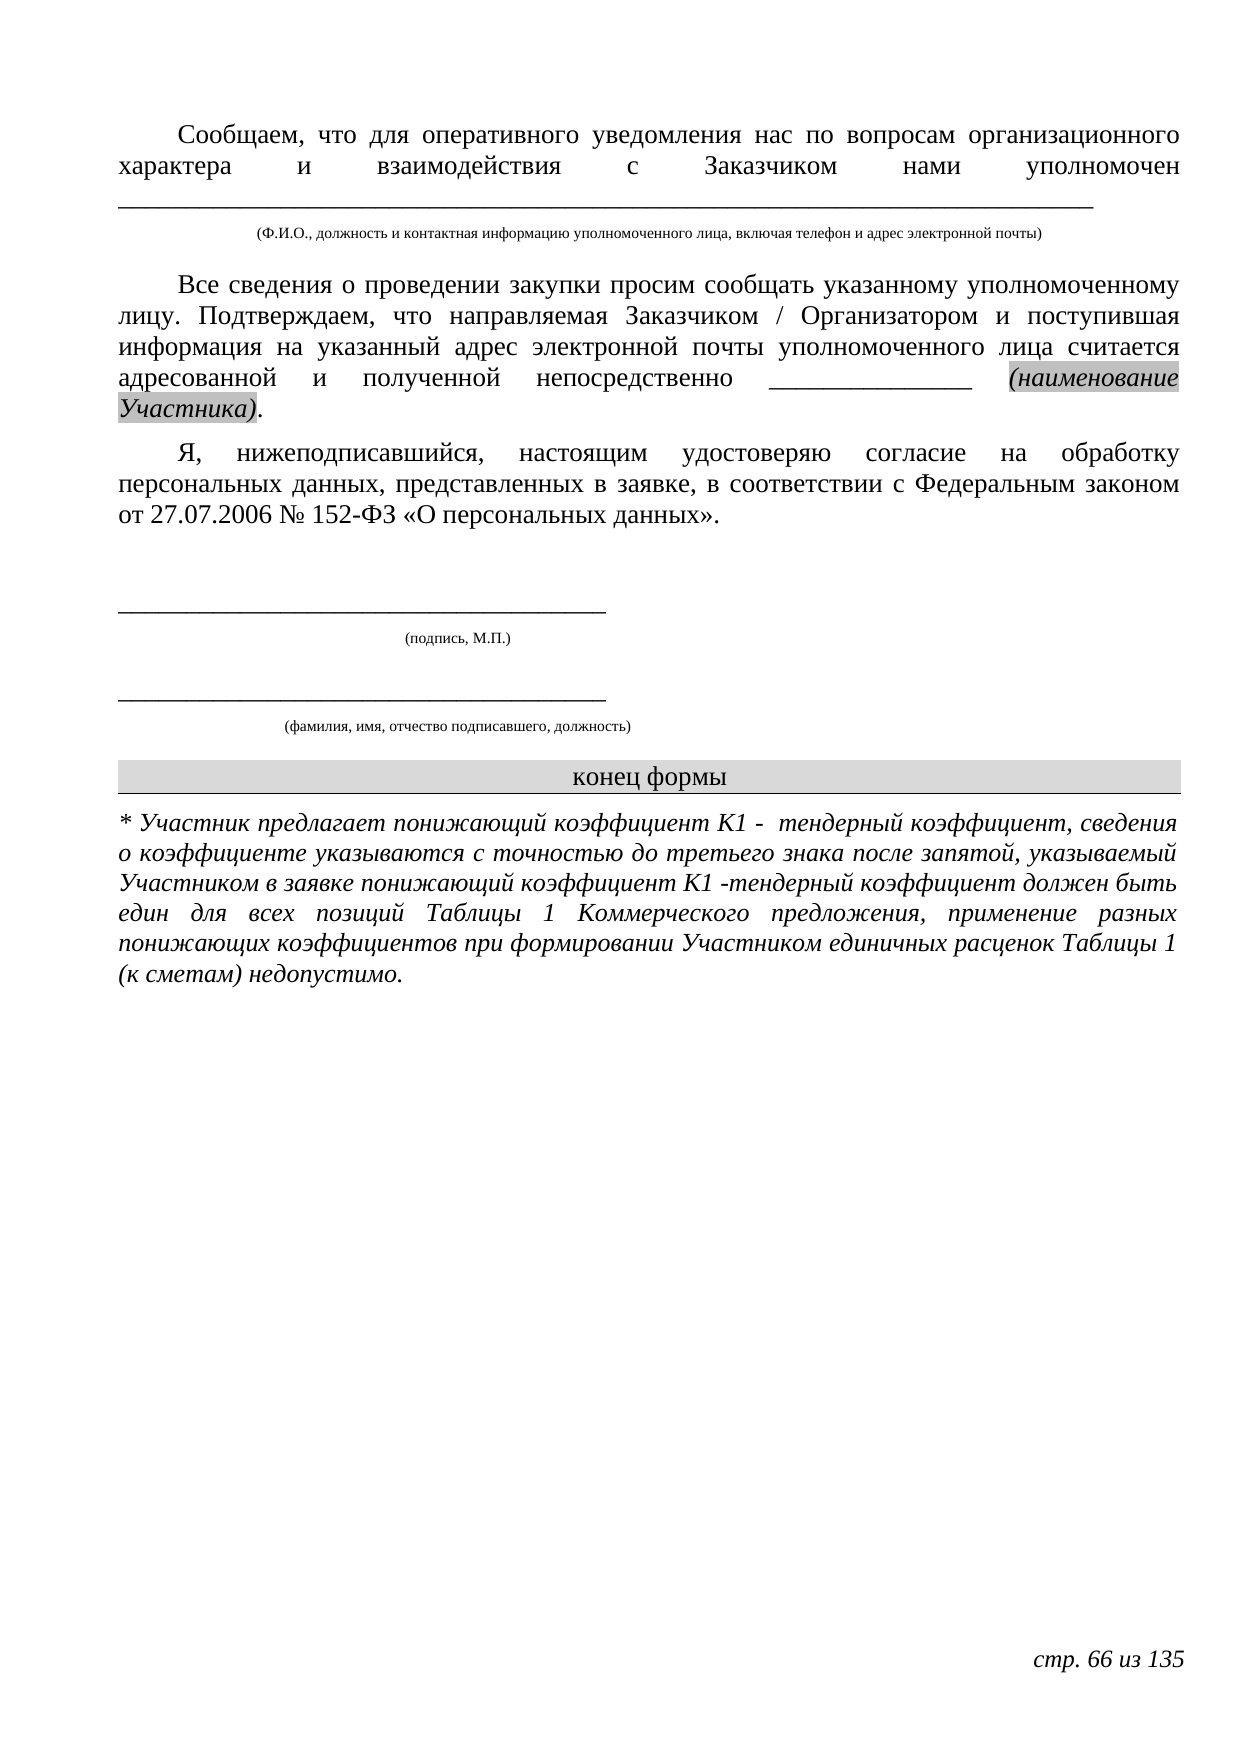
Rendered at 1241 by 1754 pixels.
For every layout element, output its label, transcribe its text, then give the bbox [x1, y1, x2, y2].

text (подпись, М.П.) [118, 629, 797, 660]
text (Ф.И.О., должность и контактная информацию уполномоченного лица, включая телефон и адрес электронной почты) [118, 224, 1181, 255]
text конец формы [118, 760, 1181, 793]
text ____________________________________ [118, 673, 1181, 704]
text * Участник предлагает понижающий коэффициент K1 - тендерный коэффициент, сведения о коэффициенте указываются с точностью до третьего знака после запятой, указываемый Участником в заявке понижающий коэффициент K1 -тендерный коэффициент должен быть един для всех позиций Таблицы 1 Коммерческого предложения, применение разных понижающих коэффициентов при формировании Участником единичных расценок Таблицы 1 (к сметам) недопустимо. [118, 807, 1181, 988]
text ____________________________________ [118, 586, 1181, 617]
text Все сведения о проведении закупки просим сообщать указанному уполномоченному лицу. Подтверждаем, что направляемая Заказчиком / Организатором и поступившая информация на указанный адрес электронной почты уполномоченного лица считается адресованной и полученной непосредственно _______________ (наименование Участника). [118, 268, 1181, 423]
text Я, нижеподписавшийся, настоящим удостоверяю согласие на обработку персональных данных, представленных в заявке, в соответствии с Федеральным законом от 27.07.2006 № 152-ФЗ «О персональных данных». [118, 436, 1181, 529]
text Сообщаем, что для оперативного уведомления нас по вопросам организационного характера и взаимодействия с Заказчиком нами уполномочен ________________________________________________________________________ [118, 118, 1181, 212]
text (фамилия, имя, отчество подписавшего, должность) [118, 716, 797, 748]
